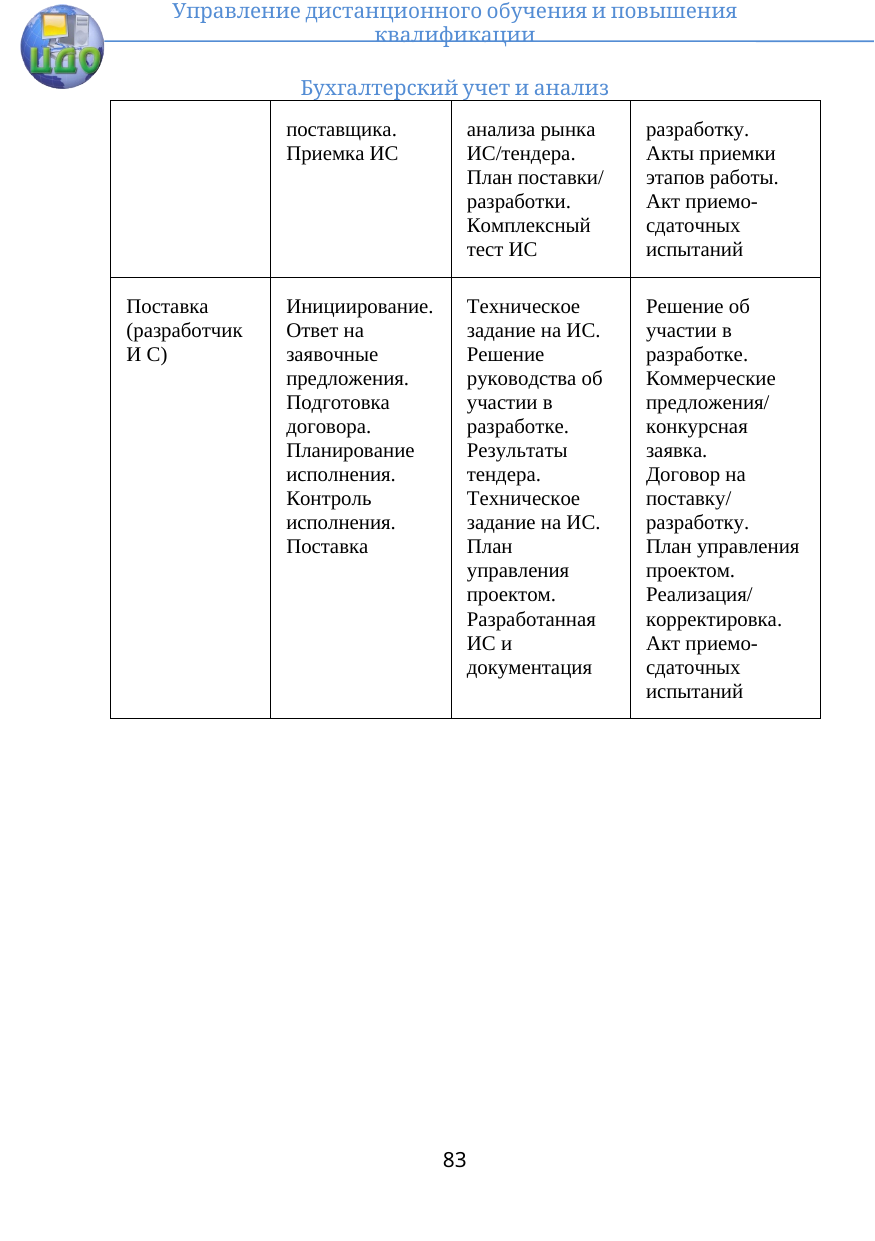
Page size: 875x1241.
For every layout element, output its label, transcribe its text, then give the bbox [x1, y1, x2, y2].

picture [20, 4, 105, 89]
table_cell Техническое задание на ИС. Решение руководства об участии в разработке. Результаты тендера. Техническое задание на ИС. План управления проектом. Разработанная ИС и документация [452, 278, 630, 718]
table_cell Инициирование. Ответ на заявочные предложения. Подготовка договора. Планирование исполнения. Контроль исполнения. Поставка [271, 278, 451, 718]
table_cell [452, 101, 630, 277]
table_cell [631, 101, 820, 277]
table_cell Поставка (разработчик И С) [111, 278, 270, 718]
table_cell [271, 101, 451, 277]
table_cell Решение об участии в разработке. Коммерческие предложения/ конкурсная заявка. Договор на поставку/ разработку. План управления проектом. Реализация/ корректировка. Акт приемо-сдаточных испытаний [631, 278, 820, 718]
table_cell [111, 101, 270, 277]
